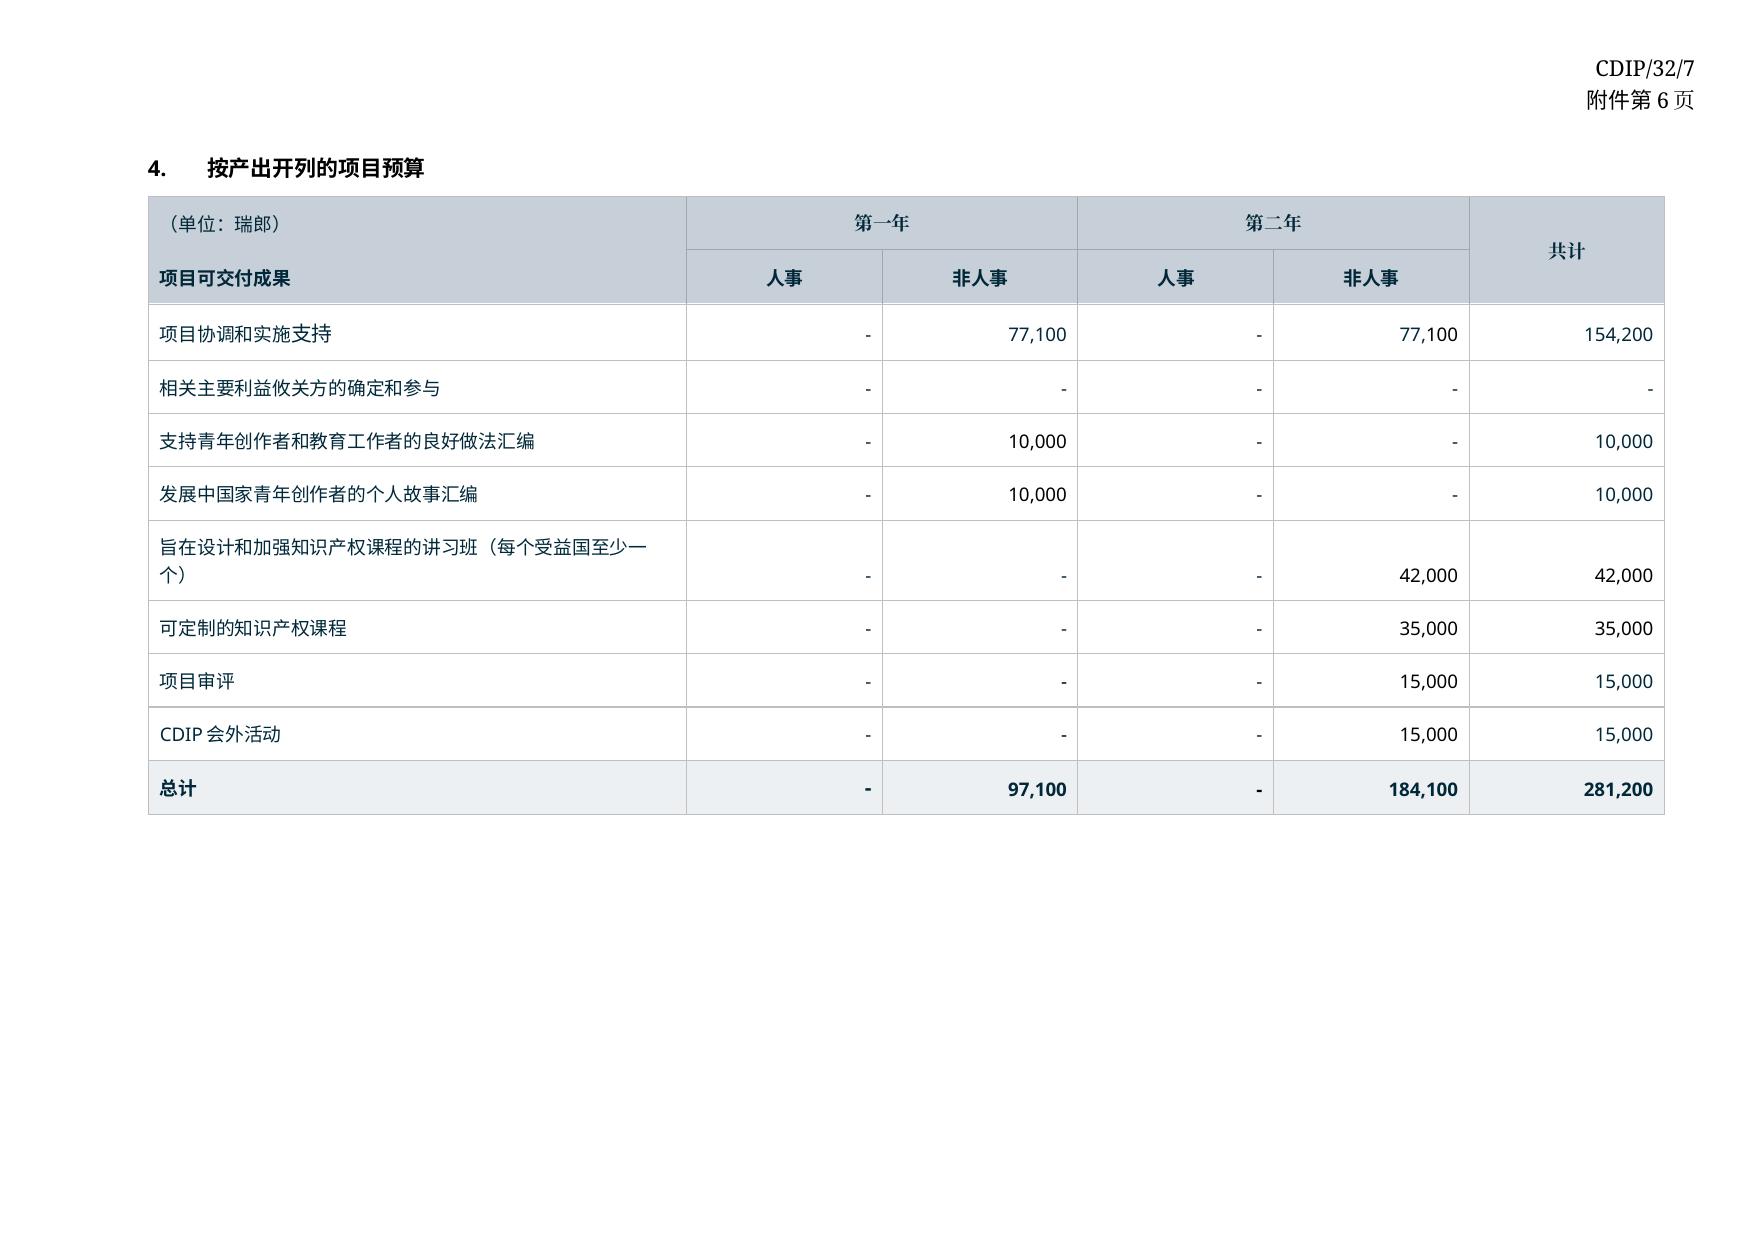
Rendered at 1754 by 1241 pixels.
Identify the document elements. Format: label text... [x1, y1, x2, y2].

table_cell 人事 [687, 250, 882, 303]
table_cell - [687, 654, 882, 706]
table_cell 10,000 [1470, 467, 1664, 519]
picture [217, 678, 221, 689]
table_cell - [687, 521, 882, 600]
table_header （单位：瑞郎） [149, 197, 686, 249]
picture [405, 541, 409, 555]
table_cell - [1078, 654, 1273, 706]
picture [449, 437, 459, 447]
table_cell 总计 [149, 761, 686, 814]
picture [373, 539, 383, 547]
table_cell 42,000 [1274, 521, 1469, 600]
table_cell 10,000 [883, 467, 1077, 519]
table_cell 154,200 [1470, 305, 1664, 360]
picture [160, 326, 170, 336]
table_cell - [1274, 467, 1469, 519]
picture [273, 539, 279, 547]
table_cell - [1274, 414, 1469, 466]
table_cell 支持青年创作者和教育工作者的良好做法汇编 [149, 414, 686, 466]
picture [280, 539, 288, 544]
table_cell - [687, 361, 882, 413]
picture [273, 432, 289, 440]
table_cell - [1470, 361, 1664, 413]
picture [562, 550, 571, 555]
picture [222, 673, 234, 689]
picture [329, 485, 345, 493]
picture [576, 548, 587, 552]
picture [183, 333, 194, 339]
table_cell 15,000 [1274, 708, 1469, 759]
picture [485, 432, 496, 442]
table_cell 15,000 [1274, 654, 1469, 706]
table_cell 97,100 [883, 761, 1077, 814]
picture [527, 440, 533, 449]
table_cell 项目可交付成果 [149, 249, 686, 303]
table_cell 可定制的知识产权课程 [149, 601, 686, 653]
table_cell 15,000 [1470, 708, 1664, 759]
table_cell 项目审评 [149, 654, 686, 706]
picture [301, 542, 306, 555]
picture [502, 543, 512, 551]
picture [223, 326, 233, 340]
picture [183, 673, 194, 677]
table_cell 77,100 [883, 305, 1077, 360]
table_cell - [687, 414, 882, 466]
picture [425, 434, 438, 440]
table_cell - [1274, 361, 1469, 413]
picture [180, 486, 196, 502]
picture [262, 391, 271, 396]
table_header 共计 [1470, 197, 1664, 303]
table_header 第一年 [687, 197, 1077, 249]
table_cell 15,000 [1470, 654, 1664, 706]
table_cell CDIP会外活动 [149, 708, 686, 759]
table_cell - [1078, 521, 1273, 600]
picture [316, 620, 326, 628]
picture [198, 544, 202, 555]
table_cell 281,200 [1470, 761, 1664, 814]
table_cell 旨在设计和加强知识产权课程的讲习班（每个受益国至少一个） [149, 521, 686, 600]
picture [349, 488, 353, 502]
table_cell 相关主要利益攸关方的确定和参与 [149, 361, 686, 413]
table_cell - [883, 361, 1077, 413]
table_cell - [883, 601, 1077, 653]
table_cell - [1078, 305, 1273, 360]
table_header 第二年 [1078, 197, 1469, 249]
picture [261, 621, 270, 629]
table_cell - [687, 708, 882, 759]
table_cell - [883, 708, 1077, 759]
list 按产出开列的项目预算 [148, 148, 1695, 183]
table_cell 非人事 [1274, 250, 1469, 303]
table_cell - [1078, 467, 1273, 519]
table_cell 非人事 [883, 250, 1077, 303]
table_cell 发展中国家青年创作者的个人故事汇编 [149, 467, 686, 519]
table_cell 184,100 [1274, 761, 1469, 814]
table_cell - [1078, 601, 1273, 653]
picture [220, 495, 231, 499]
table_cell 10,000 [883, 414, 1077, 466]
picture [330, 540, 345, 551]
table_cell - [1078, 708, 1273, 759]
picture [317, 540, 326, 548]
picture [218, 622, 222, 636]
picture [198, 624, 208, 636]
table_cell 项目协调和实施支持 [149, 305, 686, 360]
table_cell 10,000 [1470, 414, 1664, 466]
picture [160, 673, 170, 683]
table_cell - [883, 521, 1077, 600]
picture [185, 541, 196, 553]
picture [385, 432, 401, 440]
table_cell 35,000 [1470, 601, 1664, 653]
picture [251, 733, 261, 742]
picture [470, 493, 476, 502]
table_cell - [1078, 761, 1273, 814]
picture [162, 549, 175, 556]
table_cell - [687, 305, 882, 360]
table_cell - [1078, 361, 1273, 413]
table_cell 77,100 [1274, 305, 1469, 360]
picture [535, 544, 546, 548]
picture [405, 435, 409, 449]
table_cell - [1078, 414, 1273, 466]
picture [183, 680, 194, 686]
table_cell - [687, 467, 882, 519]
picture [447, 486, 459, 499]
picture [244, 623, 249, 636]
table_cell - [883, 654, 1077, 706]
table_cell 42,000 [1470, 521, 1664, 600]
picture [183, 326, 194, 330]
table_cell - [687, 761, 882, 814]
picture [355, 386, 362, 392]
picture [330, 382, 334, 396]
picture [274, 621, 289, 632]
table_cell 35,000 [1274, 601, 1469, 653]
table_cell 人事 [1078, 250, 1273, 303]
picture [503, 433, 515, 446]
table_cell - [687, 601, 882, 653]
